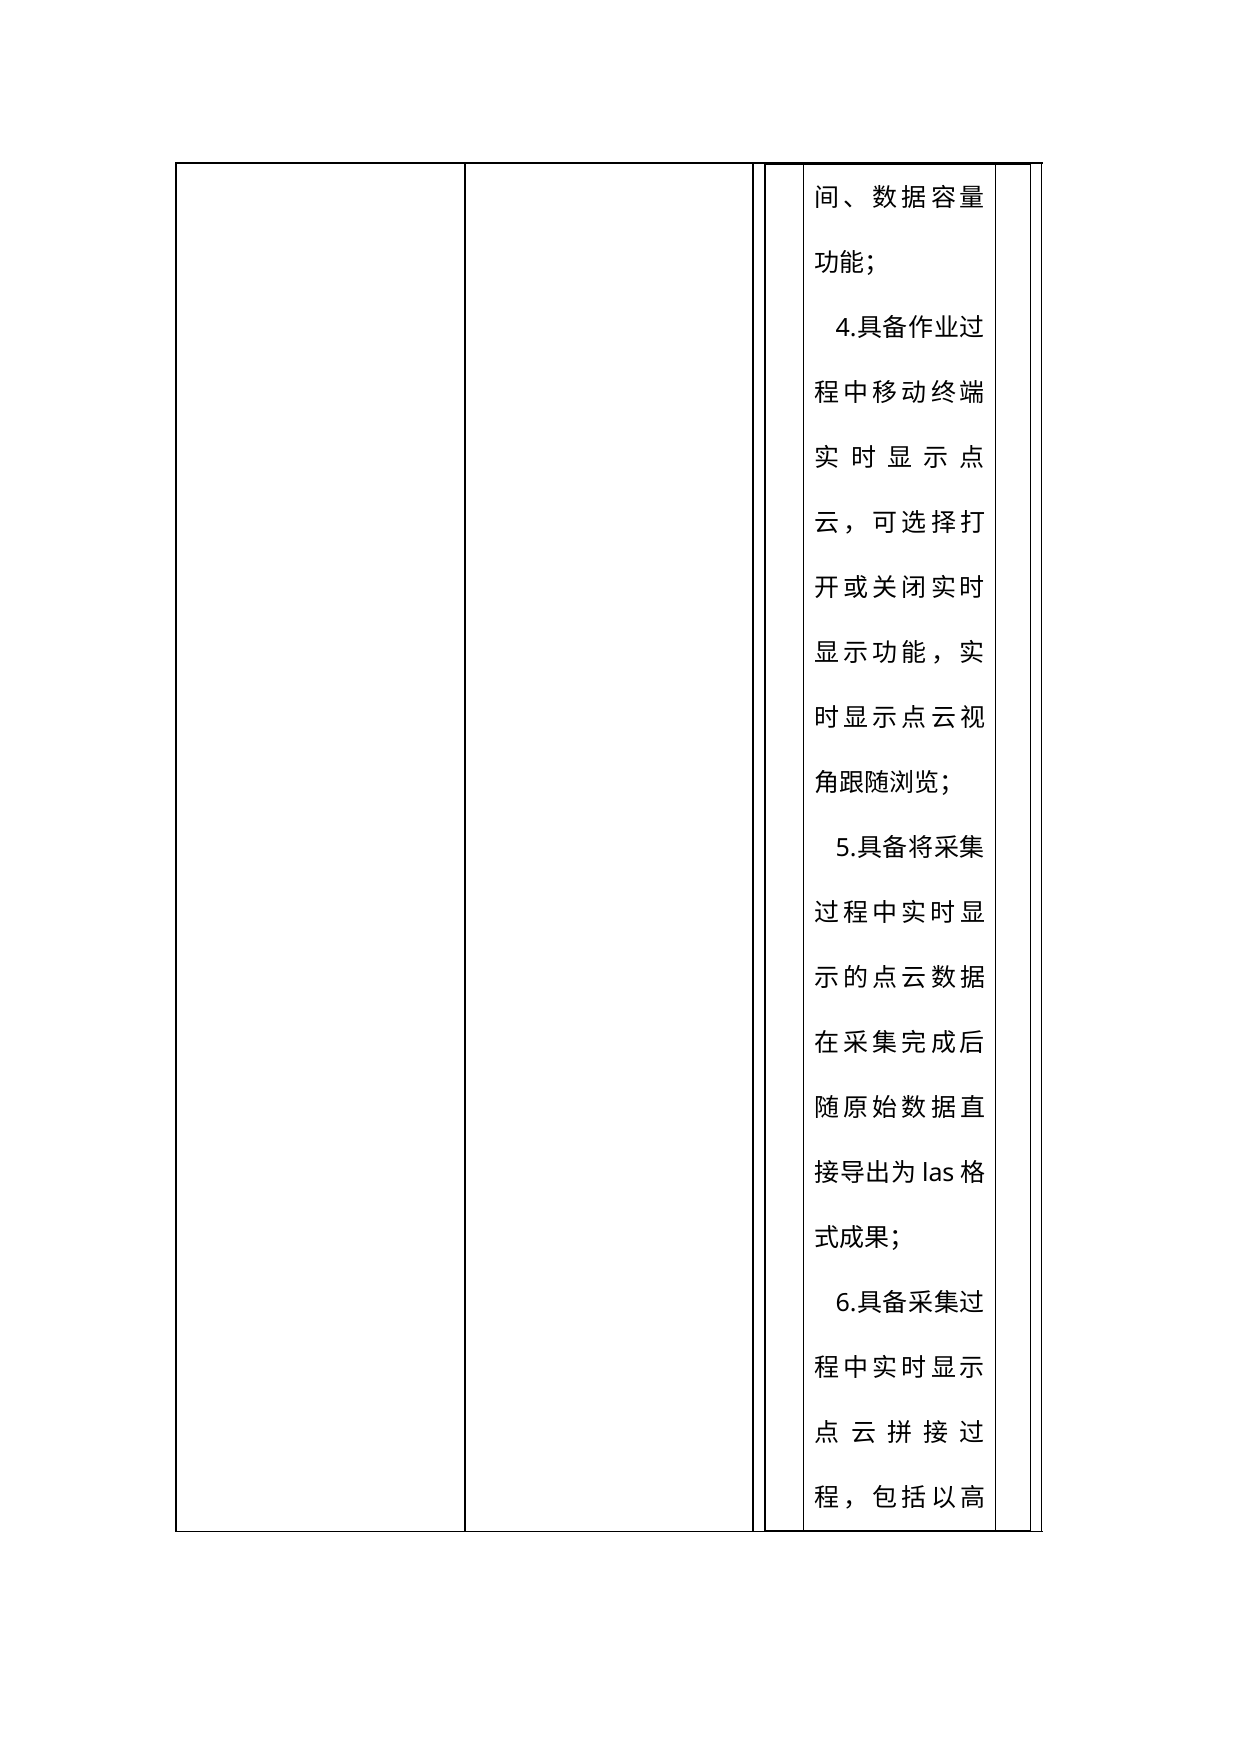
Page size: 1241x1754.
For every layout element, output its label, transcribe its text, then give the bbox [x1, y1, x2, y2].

table_cell 1 [177, 164, 464, 1531]
table_cell [766, 165, 803, 1530]
table_cell [1031, 164, 1041, 1531]
table_cell [466, 164, 752, 1531]
table_cell [754, 164, 764, 1531]
table_cell [996, 165, 1030, 1530]
table_cell [804, 165, 995, 1530]
